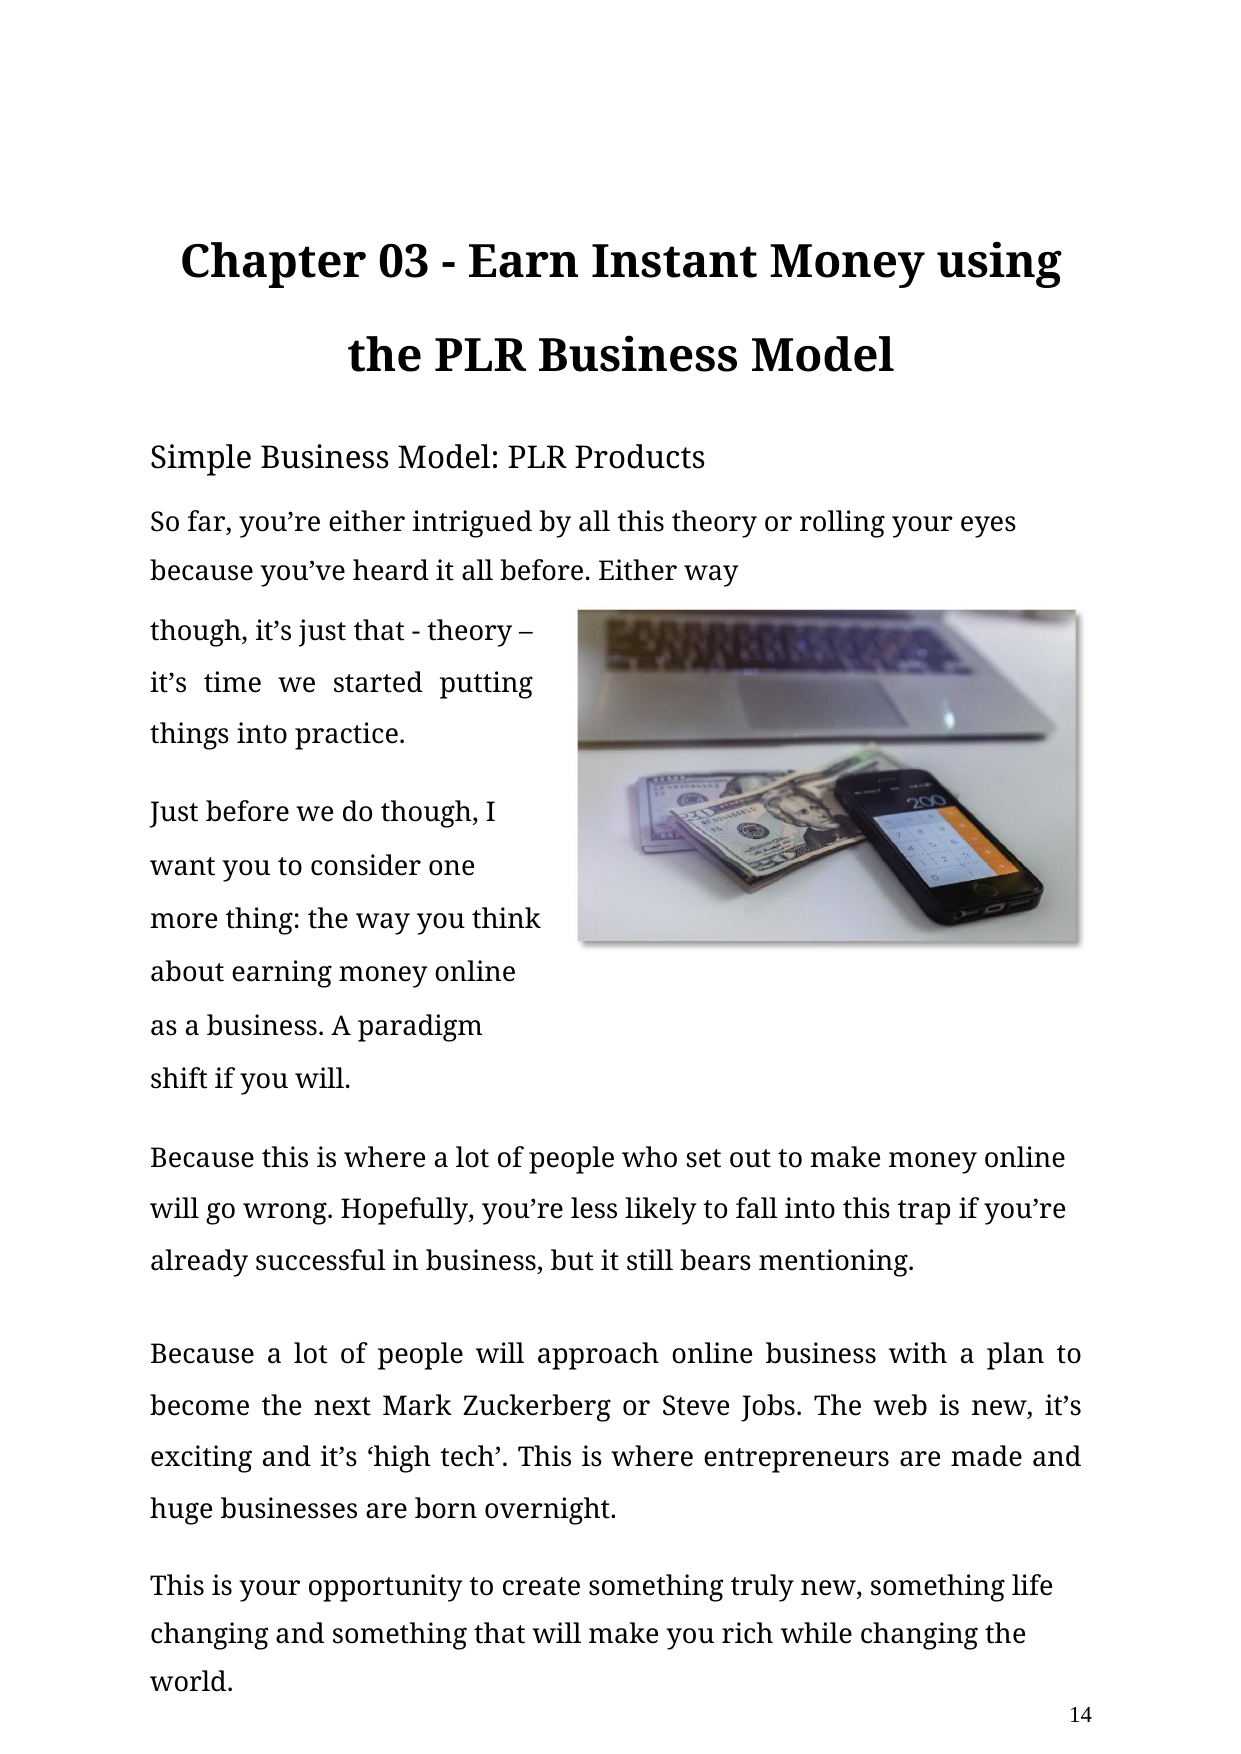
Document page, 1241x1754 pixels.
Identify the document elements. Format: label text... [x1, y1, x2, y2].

text Chapter 03 - Earn Instant Money using the PLR Business Model [150, 229, 1092, 385]
text Just before we do though, I want you to consider one more thing: the way you think about earning money online as a business. A paradigm shift if you will. [150, 792, 546, 1097]
text Simple Business Model: PLR Products [150, 435, 1092, 477]
text This is your opportunity to create something truly new, something life changing and something that will make you rich while changing the world. [150, 1567, 1071, 1699]
text Because a lot of people will approach online business with a plan to become the next Mark Zuckerberg or Steve Jobs. The web is new, it’s exciting and it’s ‘high tech’. This is where entrepreneurs are made and huge businesses are born overnight. [150, 1334, 1083, 1526]
picture [573, 605, 1088, 954]
text Because this is where a lot of people who set out to make money online will go wrong. Hopefully, you’re less likely to fall into this trap if you’re already successful in business, but it still bears mentioning. [150, 1138, 1077, 1278]
text So far, you’re either intrigued by all this theory or rolling your eyes because you’ve heard it all before. Either way [150, 503, 1056, 588]
text though, it’s just that - theory – it’s time we started putting things into practice. [150, 612, 533, 752]
